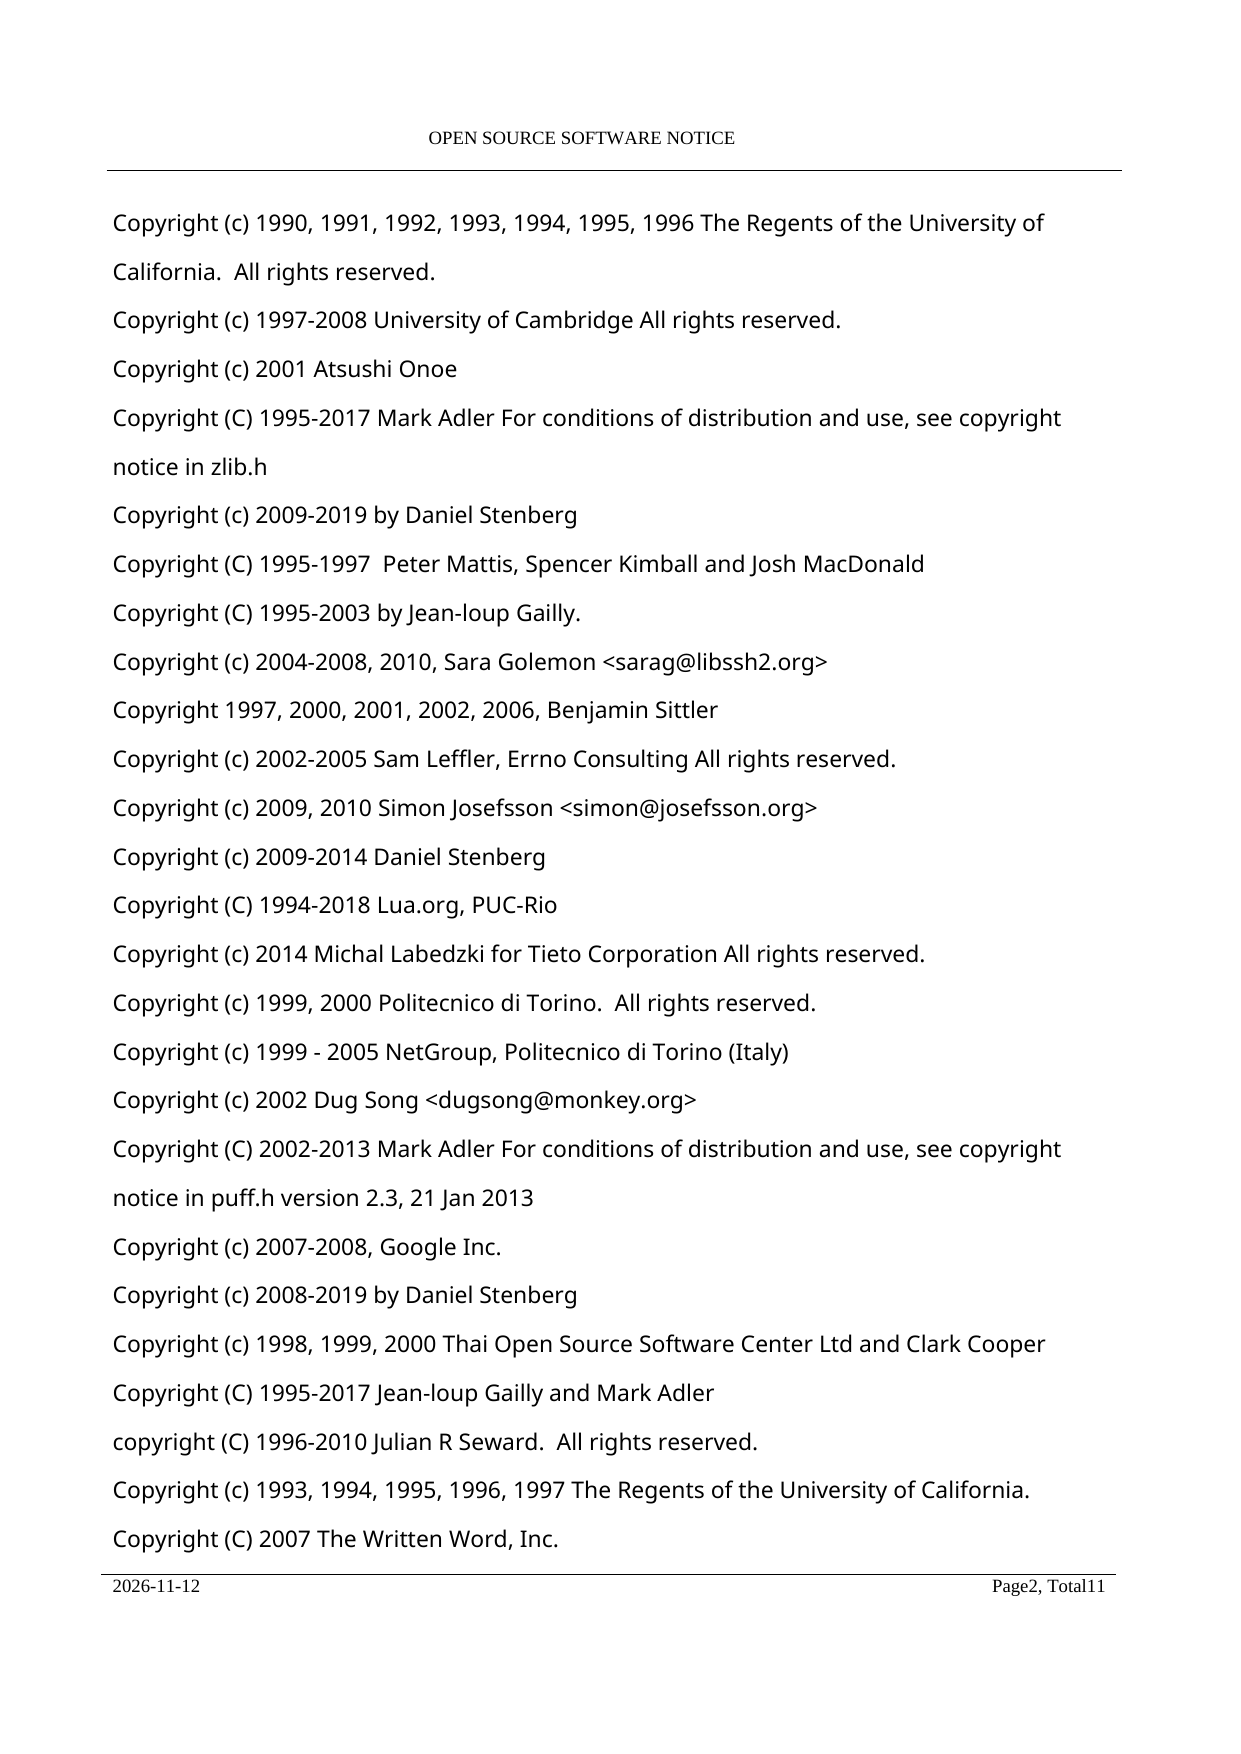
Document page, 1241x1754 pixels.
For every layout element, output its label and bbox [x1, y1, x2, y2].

text [112, 206, 1128, 1555]
